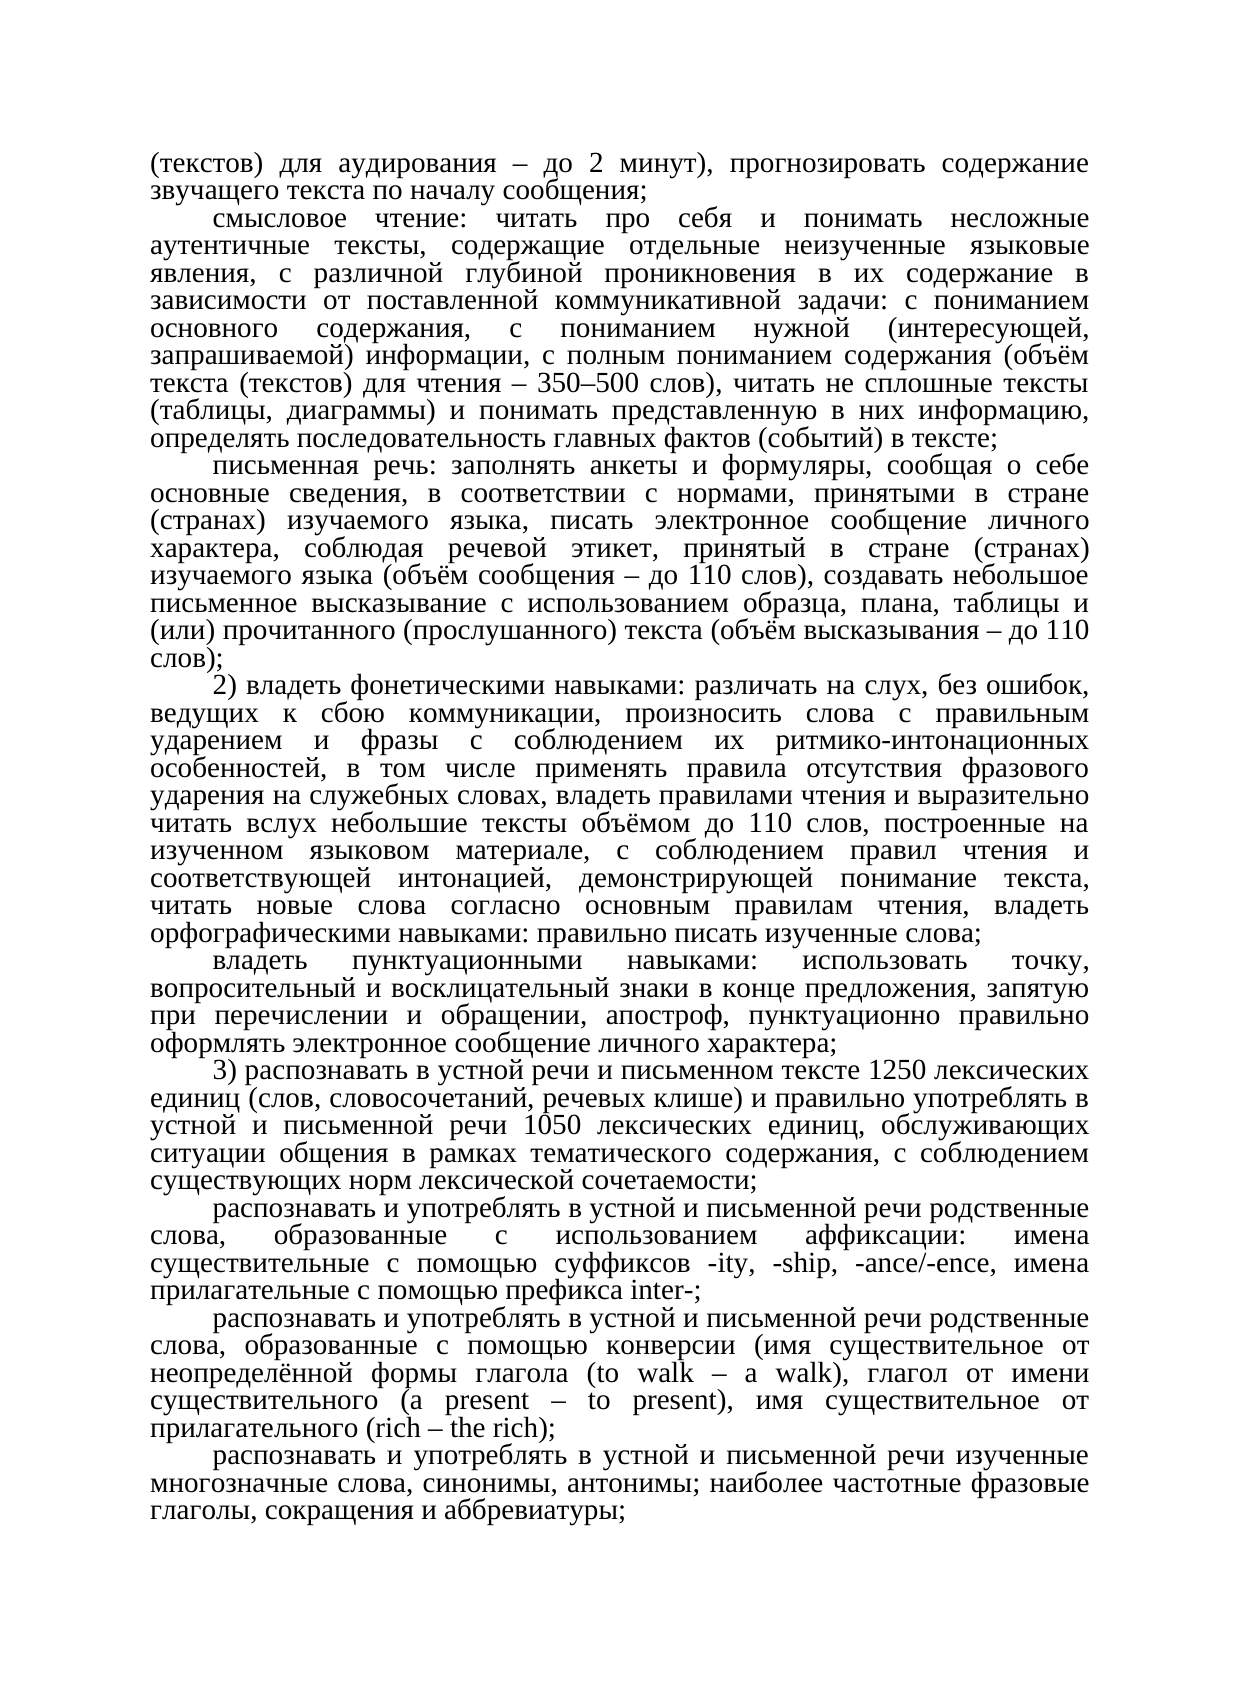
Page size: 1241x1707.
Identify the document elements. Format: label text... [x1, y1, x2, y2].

text 2) владеть фонетическими навыками: различать на слух, без ошибок, ведущих к сбою коммуникации, произносить слова с правильным ударением и фразы с соблюдением их ритмико-интонационных особенностей, в том числе применять правила отсутствия фразового ударения на служебных словах, владеть правилами чтения и выразительно читать вслух небольшие тексты объёмом до 110 слов, построенные на изученном языковом материале, с соблюдением правил чтения и соответствующей интонацией, демонстрирующей понимание текста, читать новые слова согласно основным правилам чтения, владеть орфографическими навыками: правильно писать изученные слова; [150, 672, 1090, 947]
text распознавать и употреблять в устной и письменной речи изученные многозначные слова, синонимы, антонимы; наиболее частотные фразовые глаголы, сокращения и аббревиатуры; [150, 1442, 1090, 1525]
text владеть пунктуационными навыками: использовать точку, вопросительный и восклицательный знаки в конце предложения, запятую при перечислении и обращении, апостроф, пунктуационно правильно оформлять электронное сообщение личного характера; [150, 947, 1090, 1057]
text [150, 150, 1090, 205]
text 3) распознавать в устной речи и письменном тексте 1250 лексических единиц (слов, словосочетаний, речевых клише) и правильно употреблять в устной и письменной речи 1050 лексических единиц, обслуживающих ситуации общения в рамках тематического содержания, с соблюдением существующих норм лексической сочетаемости; [150, 1057, 1090, 1195]
text письменная речь: заполнять анкеты и формуляры, сообщая о себе основные сведения, в соответствии с нормами, принятыми в стране (странах) изучаемого языка, писать электронное сообщение личного характера, соблюдая речевой этикет, принятый в стране (странах) изучаемого языка (объём сообщения – до 110 слов), создавать небольшое письменное высказывание с использованием образца, плана, таблицы и (или) прочитанного (прослушанного) текста (объём высказывания – до 110 слов); [150, 452, 1090, 672]
text распознавать и употреблять в устной и письменной речи родственные слова, образованные с использованием аффиксации: имена существительные с помощью суффиксов -ity, -ship, -ance/-ence, имена прилагательные с помощью префикса inter-; [150, 1195, 1090, 1305]
text распознавать и употреблять в устной и письменной речи родственные слова, образованные с помощью конверсии (имя существительное от неопределённой формы глагола (to walk – a walk), глагол от имени существительного (a present – to present), имя существительное от прилагательного (rich – the rich); [150, 1305, 1090, 1442]
text смысловое чтение: читать про себя и понимать несложные аутентичные тексты, содержащие отдельные неизученные языковые явления, с различной глубиной проникновения в их содержание в зависимости от поставленной коммуникативной задачи: с пониманием основного содержания, с пониманием нужной (интересующей, запрашиваемой) информации, с полным пониманием содержания (объём текста (текстов) для чтения – 350–500 слов), читать не сплошные тексты (таблицы, диаграммы) и понимать представленную в них информацию, определять последовательность главных фактов (событий) в тексте; [150, 205, 1090, 452]
